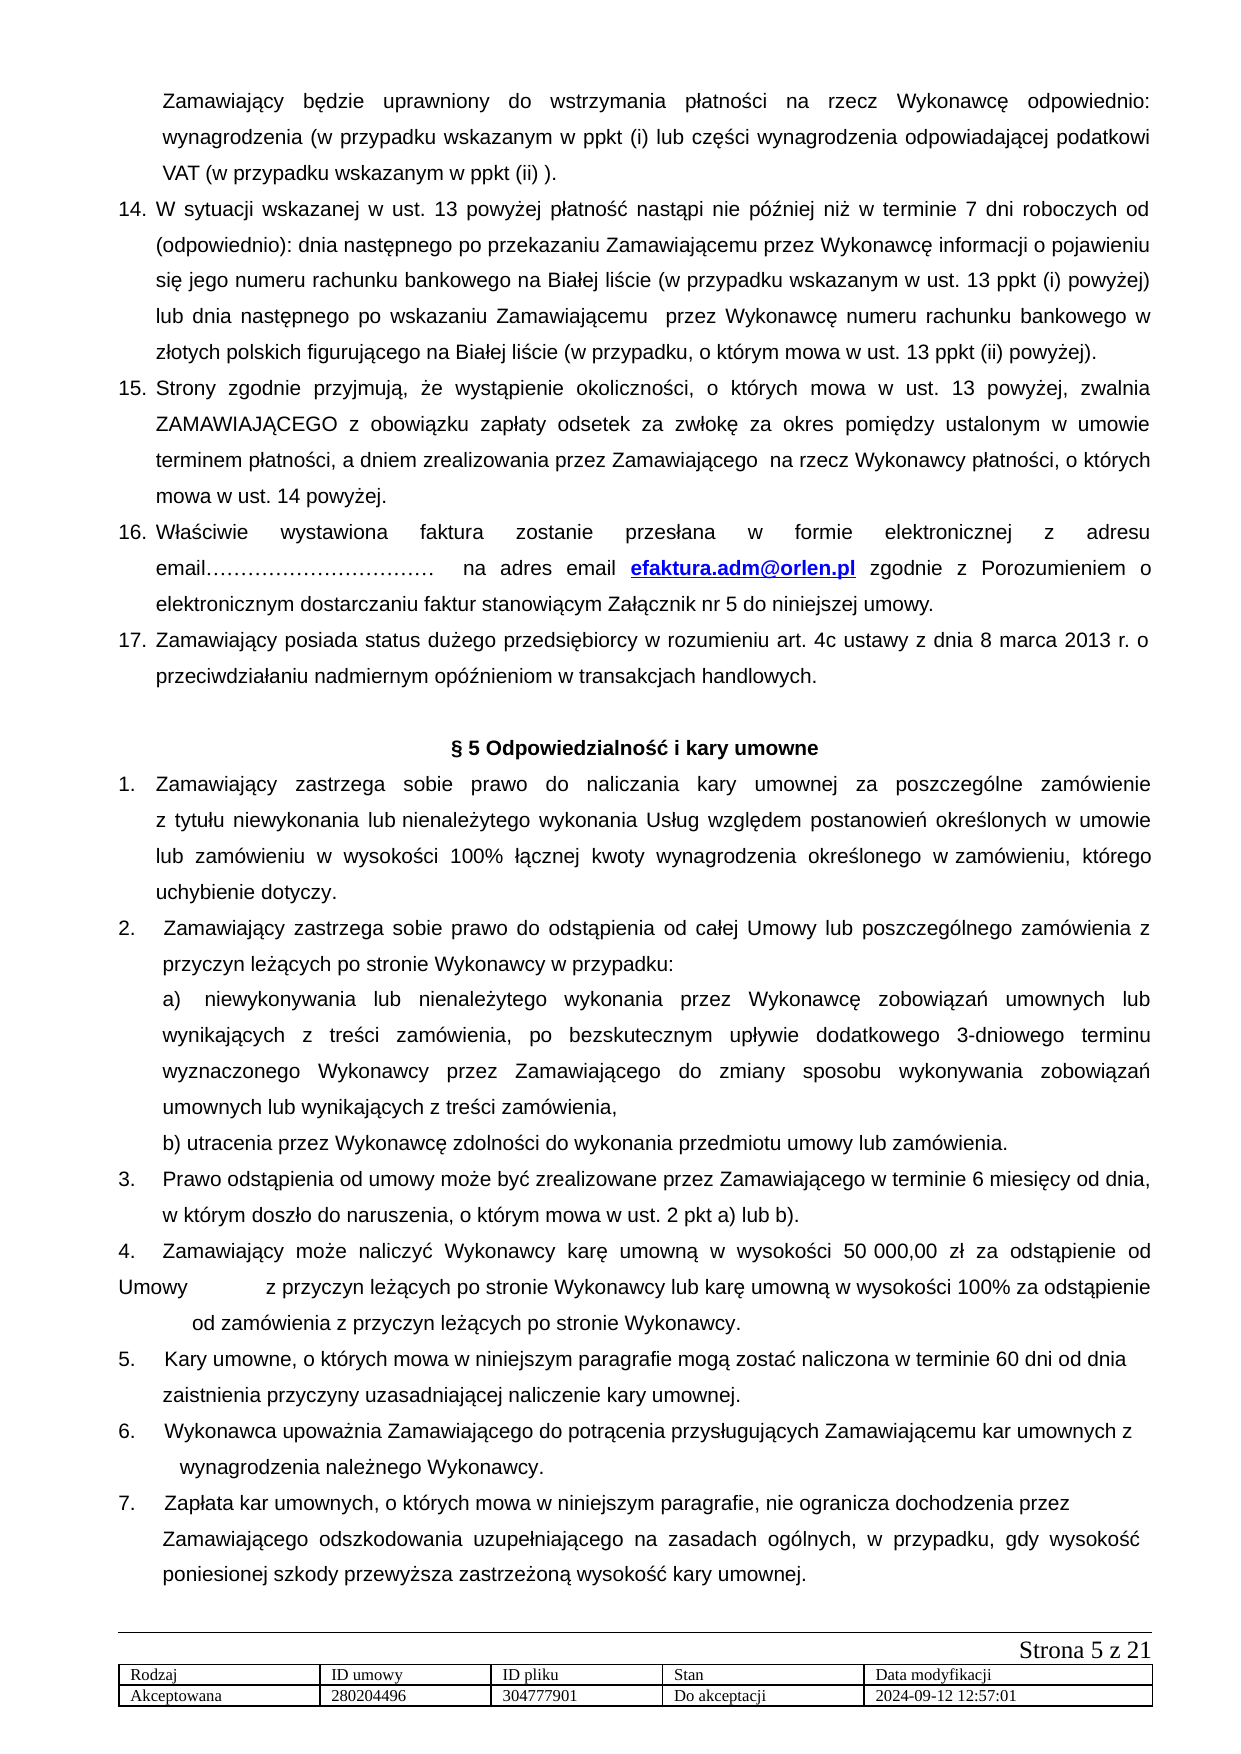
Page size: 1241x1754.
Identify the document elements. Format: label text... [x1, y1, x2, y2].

text 6. Wykonawca upoważnia Zamawiającego do potrącenia przysługujących Zamawiającemu kar umownych z wynagrodzenia należnego Wykonawcy. [118, 1418, 1152, 1478]
list Strony zgodnie przyjmują, że wystąpienie okoliczności, o których mowa w ust. 13 powyżej, zwalnia ZAMAWIAJĄCEGO z obowiązku zapłaty odsetek za zwłokę za okres pomiędzy ustalonym w umowie terminem płatności, a dniem zrealizowania przez Zamawiającego na rzecz Wykonawcy płatności, o których mowa w ust. 14 powyżej. [118, 376, 1152, 508]
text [103, 89, 1152, 184]
list 7. Zapłata kar umownych, o których mowa w niniejszym paragrafie, nie ogranicza dochodzenia przez Zamawiającego odszkodowania uzupełniającego na zasadach ogólnych, w przypadku, gdy wysokość poniesionej szkody przewyższa zastrzeżoną wysokość kary umownej. [118, 1490, 1152, 1586]
list Zamawiający zastrzega sobie prawo do naliczania kary umownej za poszczególne zamówienie z tytułu niewykonania lub nienależytego wykonania Usług względem postanowień określonych w umowie lub zamówieniu w wysokości 100% łącznej kwoty wynagrodzenia określonego w zamówieniu, którego uchybienie dotyczy. [118, 772, 1152, 903]
text 5. Kary umowne, o których mowa w niniejszym paragrafie mogą zostać naliczona w terminie 60 dni od dnia zaistnienia przyczyny uzasadniającej naliczenie kary umownej. [118, 1347, 1152, 1407]
text b) utracenia przez Wykonawcę zdolności do wykonania przedmiotu umowy lub zamówienia. [162, 1131, 1152, 1155]
list W sytuacji wskazanej w ust. 13 powyżej płatność nastąpi nie później niż w terminie 7 dni roboczych od (odpowiednio): dnia następnego po przekazaniu Zamawiającemu przez Wykonawcę informacji o pojawieniu się jego numeru rachunku bankowego na Białej liście (w przypadku wskazanym w ust. 13 ppkt (i) powyżej) lub dnia następnego po wskazaniu Zamawiającemu przez Wykonawcę numeru rachunku bankowego w złotych polskich figurującego na Białej liście (w przypadku, o którym mowa w ust. 13 ppkt (ii) powyżej). [118, 196, 1152, 364]
text § 5 Odpowiedzialność i kary umowne [118, 736, 1152, 760]
text a) niewykonywania lub nienależytego wykonania przez Wykonawcę zobowiązań umownych lub wynikających z treści zamówienia, po bezskutecznym upływie dodatkowego 3-dniowego terminu wyznaczonego Wykonawcy przez Zamawiającego do zmiany sposobu wykonywania zobowiązań umownych lub wynikających z treści zamówienia, [162, 987, 1152, 1119]
list Zamawiający zastrzega sobie prawo do odstąpienia od całej Umowy lub poszczególnego zamówienia z przyczyn leżących po stronie Wykonawcy w przypadku: [118, 915, 1152, 975]
text 3. Prawo odstąpienia od umowy może być zrealizowane przez Zamawiającego w terminie 6 miesięcy od dnia, w którym doszło do naruszenia, o którym mowa w ust. 2 pkt a) lub b). [118, 1167, 1152, 1227]
list Zamawiający posiada status dużego przedsiębiorcy w rozumieniu art. 4c ustawy z dnia 8 marca 2013 r. o przeciwdziałaniu nadmiernym opóźnieniom w transakcjach handlowych. [118, 628, 1152, 688]
list Właściwie wystawiona faktura zostanie przesłana w formie elektronicznej z adresu email…………………………… na adres email efaktura.adm@orlen.pl zgodnie z Porozumieniem o elektronicznym dostarczaniu faktur stanowiącym Załącznik nr 5 do niniejszej umowy. [118, 520, 1152, 616]
text 4. Zamawiający może naliczyć Wykonawcy karę umowną w wysokości 50 000,00 zł za odstąpienie od Umowy z przyczyn leżących po stronie Wykonawcy lub karę umowną w wysokości 100% za odstąpienie od zamówienia z przyczyn leżących po stronie Wykonawcy. [118, 1239, 1152, 1335]
